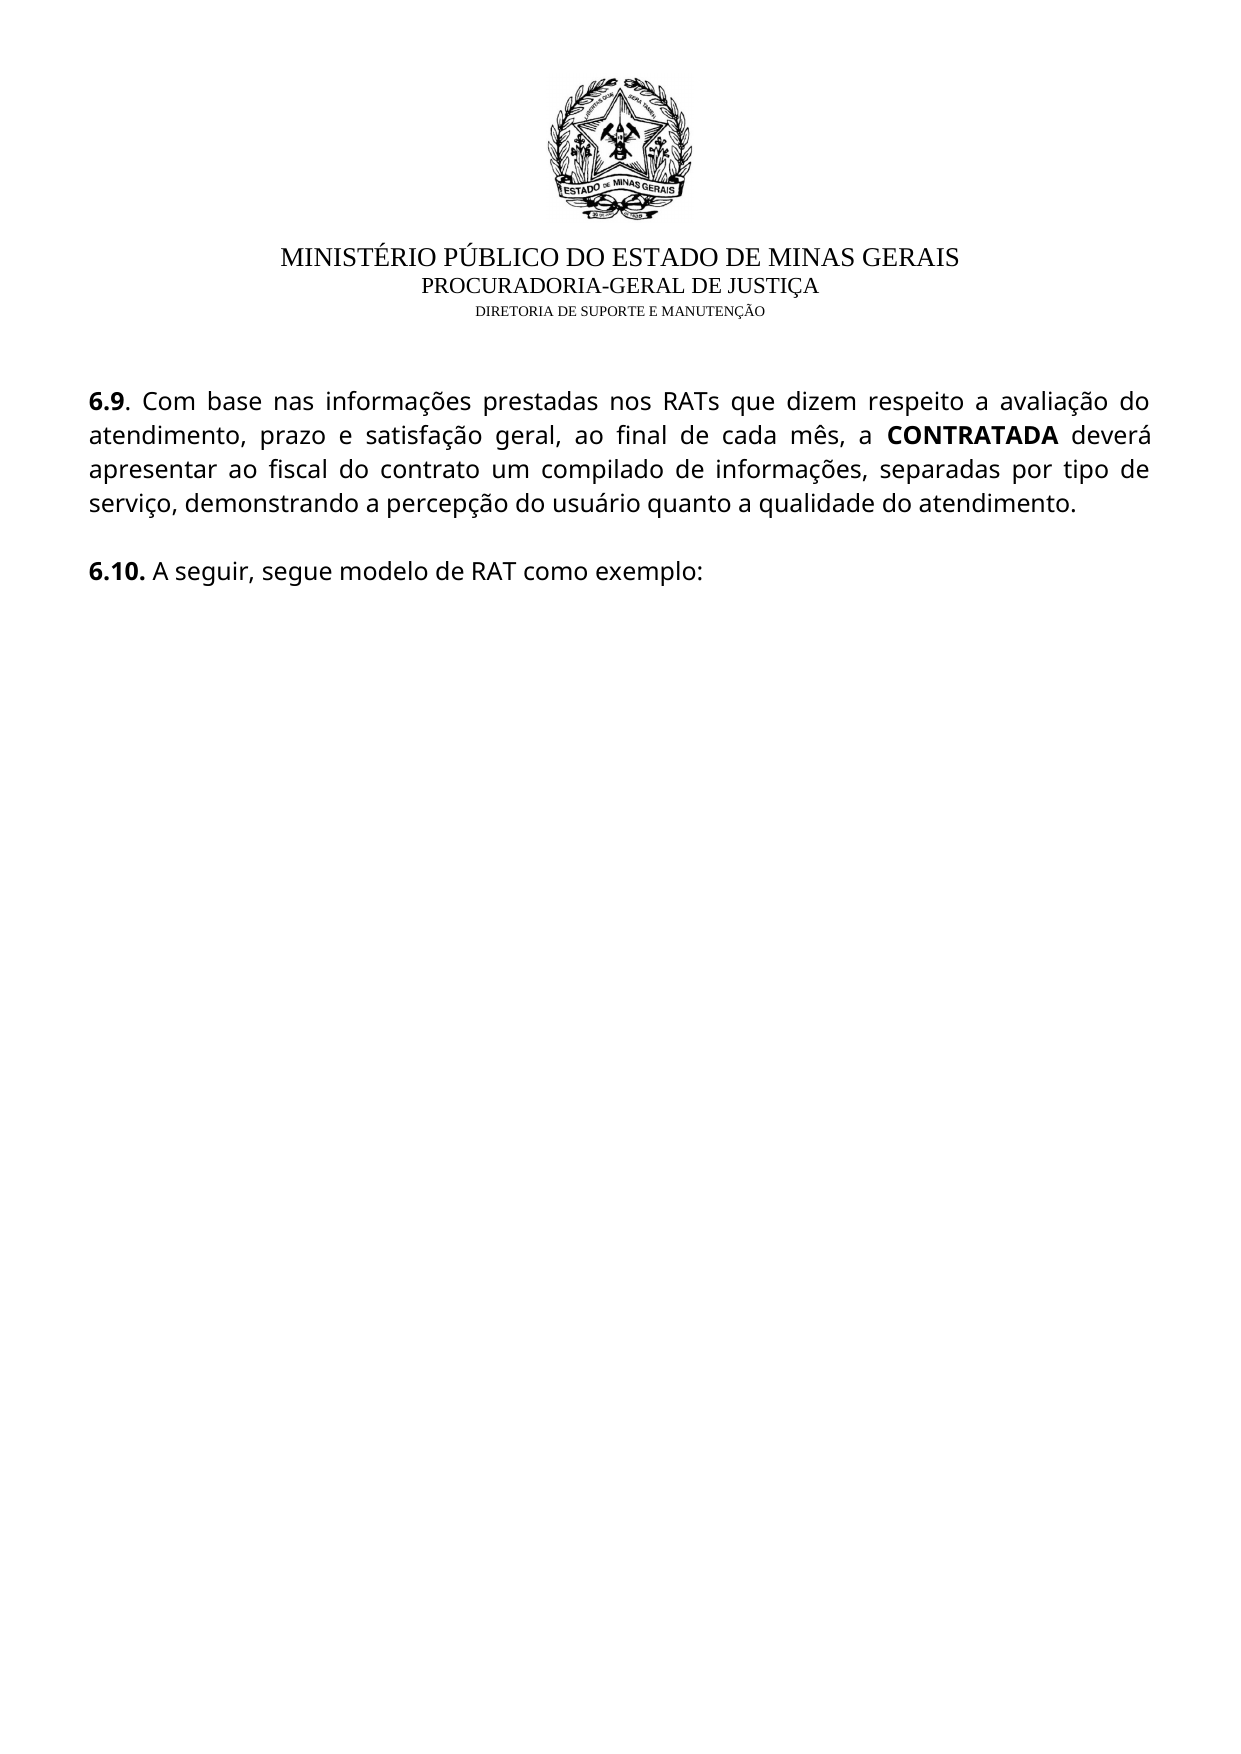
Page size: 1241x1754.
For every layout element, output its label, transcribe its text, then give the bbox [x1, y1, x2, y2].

text 6.10. A seguir, segue modelo de RAT como exemplo: [89, 554, 1152, 588]
text 6.9. Com base nas informações prestadas nos RATs que dizem respeito a avaliação do atendimento, prazo e satisfação geral, ao final de cada mês, a CONTRATADA deverá apresentar ao fiscal do contrato um compilado de informações, separadas por tipo de serviço, demonstrando a percepção do usuário quanto a qualidade do atendimento. [89, 384, 1152, 520]
picture [546, 73, 695, 223]
